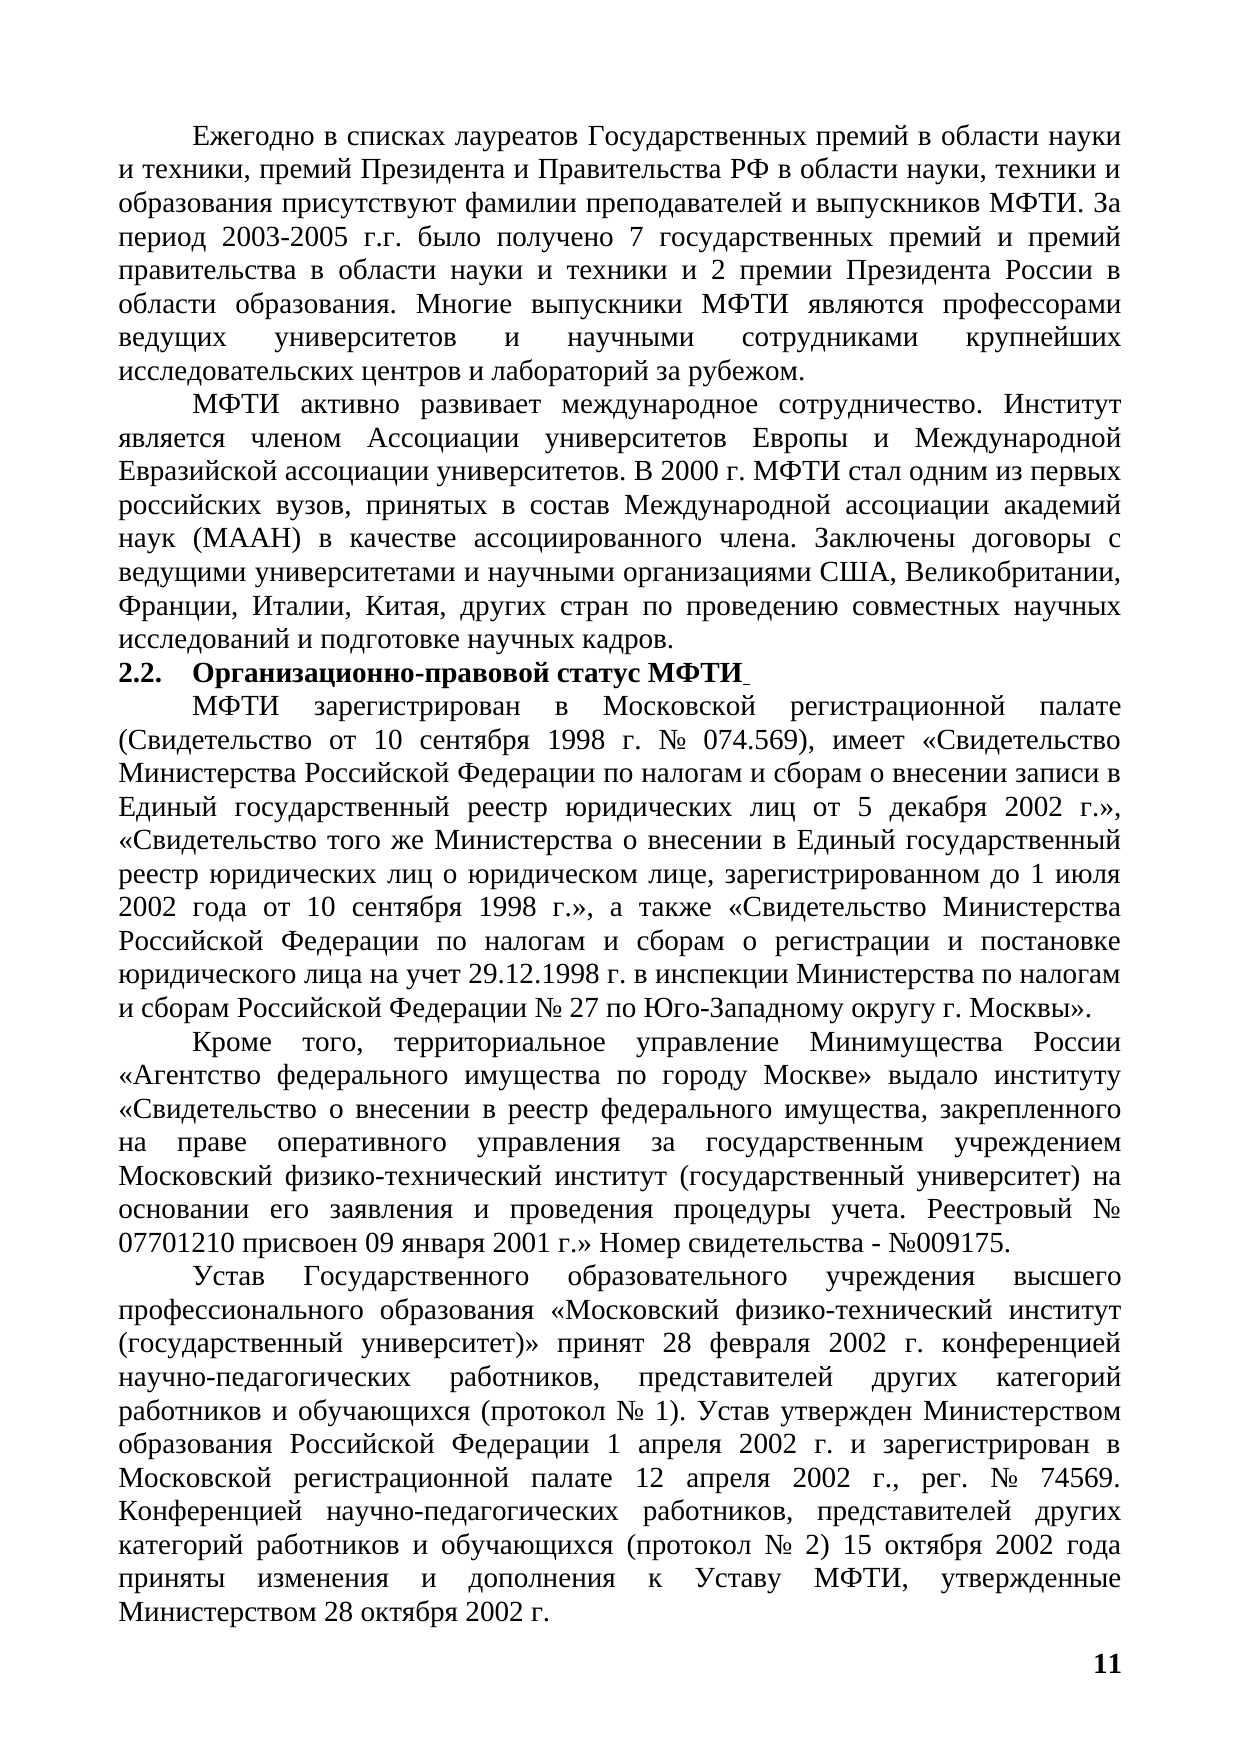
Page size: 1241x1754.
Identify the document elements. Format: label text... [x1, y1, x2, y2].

text 2.2. Организационно-правовой статус МФТИ [118, 655, 1122, 688]
text МФТИ зарегистрирован в Московской регистрационной палате (Свидетельство от 10 сентября . № 074.569), имеет «Свидетельство Министерства Российской Федерации по налогам и сборам о внесении записи в Единый государственный реестр юридических лиц от 5 декабря .», «Свидетельство того же Министерства о внесении в Единый государственный реестр юридических лиц о юридическом лице, зарегистрированном до 1 июля 2002 года от 10 сентября .», а также «Свидетельство Министерства Российской Федерации по налогам и сборам о регистрации и постановке юридического лица на учет 29.12.1998 г. в инспекции Министерства по налогам и сборам Российской Федерации № 27 по Юго-Западному округу г. Москвы». [118, 688, 1122, 1024]
text МФТИ активно развивает международное сотрудничество. Институт является членом Ассоциации университетов Европы и Международной Евразийской ассоциации университетов. В 2000 г. МФТИ стал одним из первых российских вузов, принятых в состав Международной ассоциации академий наук (МААН) в качестве ассоциированного члена. Заключены договоры с ведущими университетами и научными организациями США, Великобритании, Франции, Италии, Китая, других стран по проведению совместных научных исследований и подготовке научных кадров. [118, 386, 1122, 655]
text Устав Государственного образовательного учреждения высшего профессионального образования «Московский физико-технический институт (государственный университет)» принят 28 февраля . конференцией научно-педагогических работников, представителей других категорий работников и обучающихся (протокол № 1). Устав утвержден Министерством образования Российской Федерации 1 апреля . и зарегистрирован в Московской регистрационной палате 12 апреля ., рег. № 74569. Конференцией научно-педагогических работников, представителей других категорий работников и обучающихся (протокол № 2) 15 октября 2002 года приняты изменения и дополнения к Уставу МФТИ, утвержденные Министерством 28 октября . [118, 1258, 1122, 1627]
text Ежегодно в списках лауреатов Государственных премий в области науки и техники, премий Президента и Правительства РФ в области науки, техники и образования присутствуют фамилии преподавателей и выпускников МФТИ. За период 2003-2005 г.г. было получено 7 государственных премий и премий правительства в области науки и техники и 2 премии Президента России в области образования. Многие выпускники МФТИ являются профессорами ведущих университетов и научными сотрудниками крупнейших исследовательских центров и лабораторий за рубежом. [118, 118, 1122, 386]
text Кроме того, территориальное управление Минимущества России «Агентство федерального имущества по городу Москве» выдало институту «Свидетельство о внесении в реестр федерального имущества, закрепленного на праве оперативного управления за государственным учреждением Московский физико-технический институт (государственный университет) на основании его заявления и проведения процедуры учета. Реестровый № 07701210 присвоен 09 января .» Номер свидетельства - №009175. [118, 1024, 1122, 1258]
